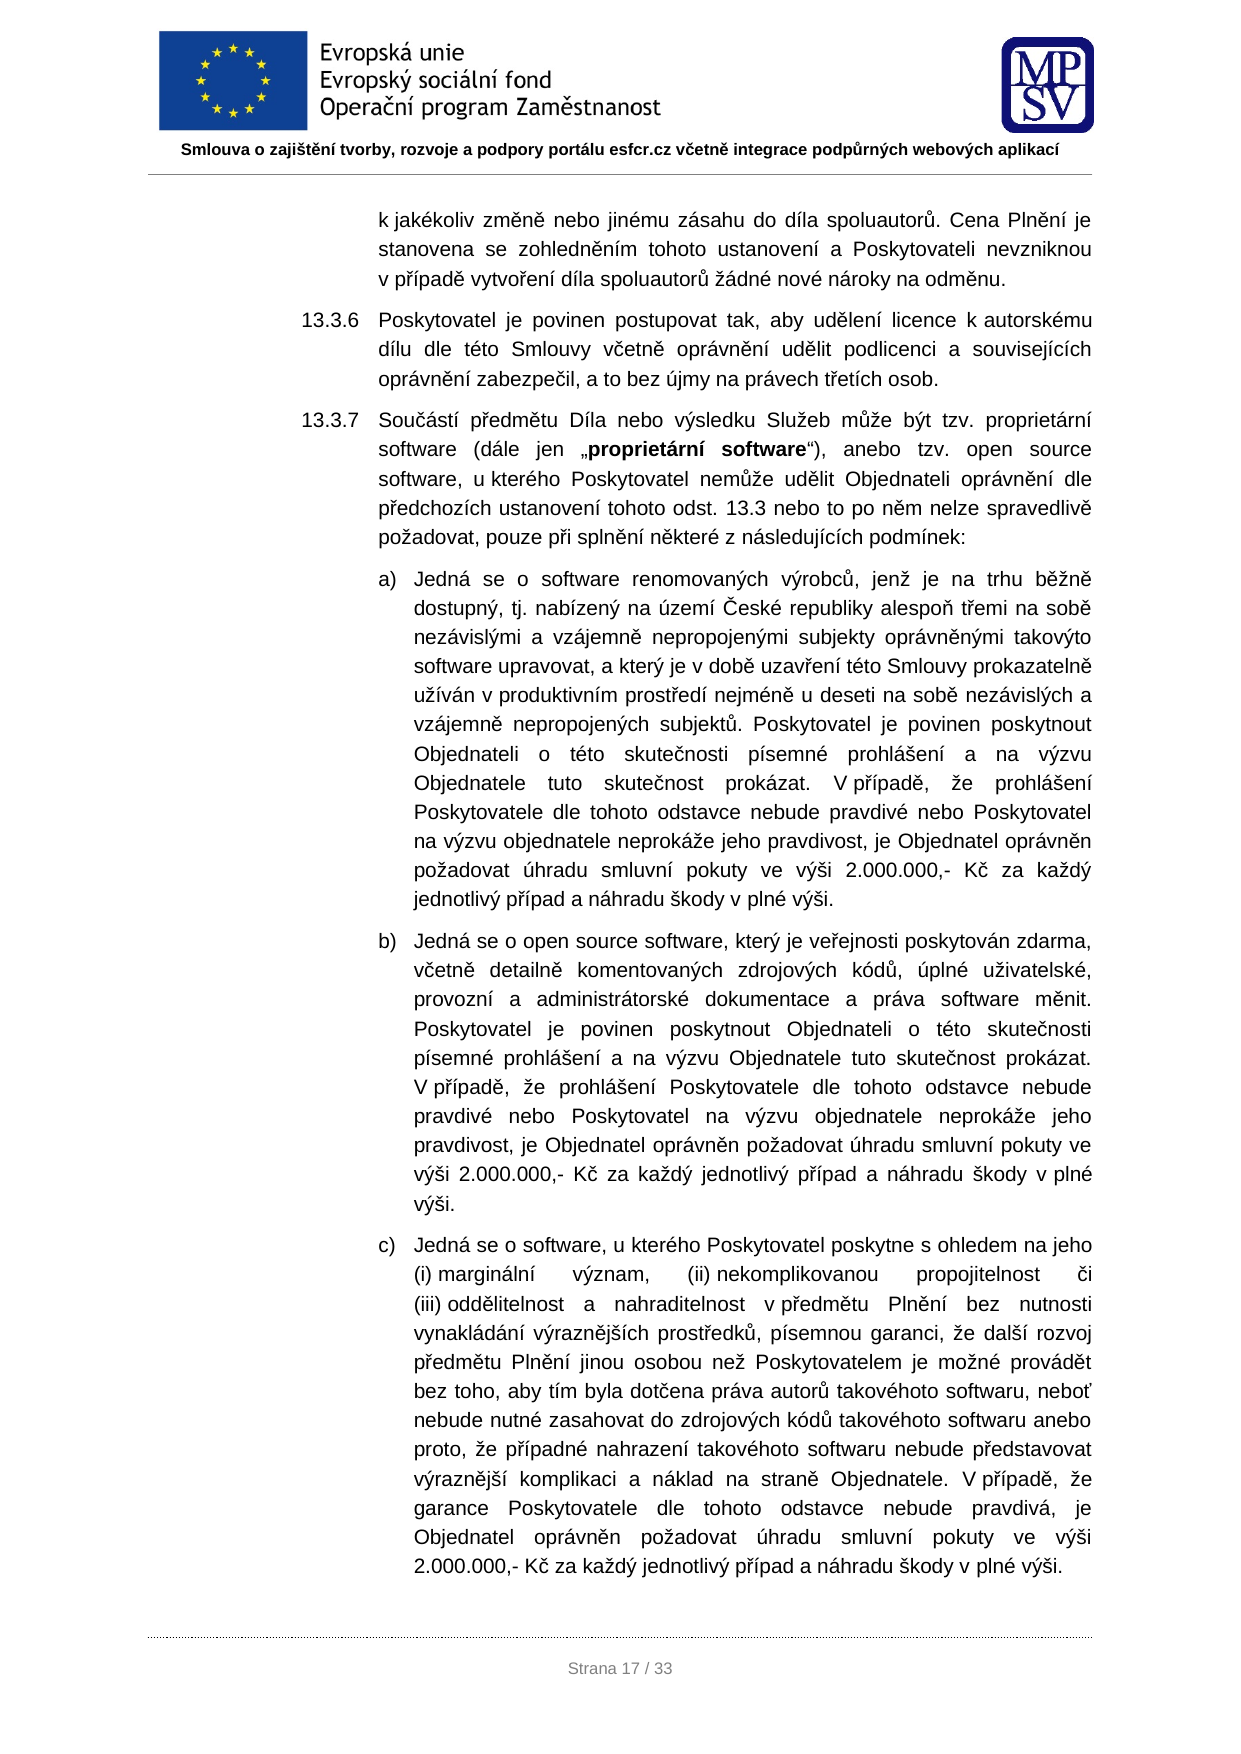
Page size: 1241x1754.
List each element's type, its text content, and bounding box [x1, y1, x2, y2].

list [301, 203, 1092, 290]
list Jedná se o software renomovaných výrobců, jenž je na trhu běžně dostupný, tj. nabízený na území České republiky alespoň třemi na sobě nezávislými a vzájemně nepropojenými subjekty oprávněnými takovýto software upravovat, a který je v době uzavření této Smlouvy prokazatelně užíván v produktivním prostředí nejméně u deseti na sobě nezávislých a vzájemně nepropojených subjektů. Poskytovatel je povinen poskytnout Objednateli o této skutečnosti písemné prohlášení a na výzvu Objednatele tuto skutečnost prokázat. V případě, že prohlášení Poskytovatele dle tohoto odstavce nebude pravdivé nebo Poskytovatel na výzvu objednatele neprokáže jeho pravdivost, je Objednatel oprávněn požadovat úhradu smluvní pokuty ve výši 2.000.000,- Kč za každý jednotlivý případ a náhradu škody v plné výši. [378, 561, 1092, 911]
picture [156, 28, 661, 133]
list Jedná se o open source software, který je veřejnosti poskytován zdarma, včetně detailně komentovaných zdrojových kódů, úplné uživatelské, provozní a administrátorské dokumentace a práva software měnit. Poskytovatel je povinen poskytnout Objednateli o této skutečnosti písemné prohlášení a na výzvu Objednatele tuto skutečnost prokázat. V případě, že prohlášení Poskytovatele dle tohoto odstavce nebude pravdivé nebo Poskytovatel na výzvu objednatele neprokáže jeho pravdivost, je Objednatel oprávněn požadovat úhradu smluvní pokuty ve výši 2.000.000,- Kč za každý jednotlivý případ a náhradu škody v plné výši. [378, 924, 1092, 1215]
list Jedná se o software, u kterého Poskytovatel poskytne s ohledem na jeho (i) marginální význam, (ii) nekomplikovanou propojitelnost či (iii) oddělitelnost a nahraditelnost v předmětu Plnění bez nutnosti vynakládání výraznějších prostředků, písemnou garanci, že další rozvoj předmětu Plnění jinou osobou než Poskytovatelem je možné provádět bez toho, aby tím byla dotčena práva autorů takovéhoto softwaru, neboť nebude nutné zasahovat do zdrojových kódů takovéhoto softwaru anebo proto, že případné nahrazení takovéhoto softwaru nebude představovat výraznější komplikaci a náklad na straně Objednatele. V případě, že garance Poskytovatele dle tohoto odstavce nebude pravdivá, je Objednatel oprávněn požadovat úhradu smluvní pokuty ve výši 2.000.000,- Kč za každý jednotlivý případ a náhradu škody v plné výši. [378, 1228, 1092, 1578]
list Poskytovatel je povinen postupovat tak, aby udělení licence k autorskému dílu dle této Smlouvy včetně oprávnění udělit podlicenci a souvisejících oprávnění zabezpečil, a to bez újmy na právech třetích osob. [301, 303, 1092, 390]
picture [1001, 37, 1094, 133]
list Součástí předmětu Díla nebo výsledku Služeb může být tzv. proprietární software (dále jen „proprietární software“), anebo tzv. open source software, u kterého Poskytovatel nemůže udělit Objednateli oprávnění dle předchozích ustanovení tohoto odst. 13.3 nebo to po něm nelze spravedlivě požadovat, pouze při splnění některé z následujících podmínek: [301, 403, 1092, 549]
